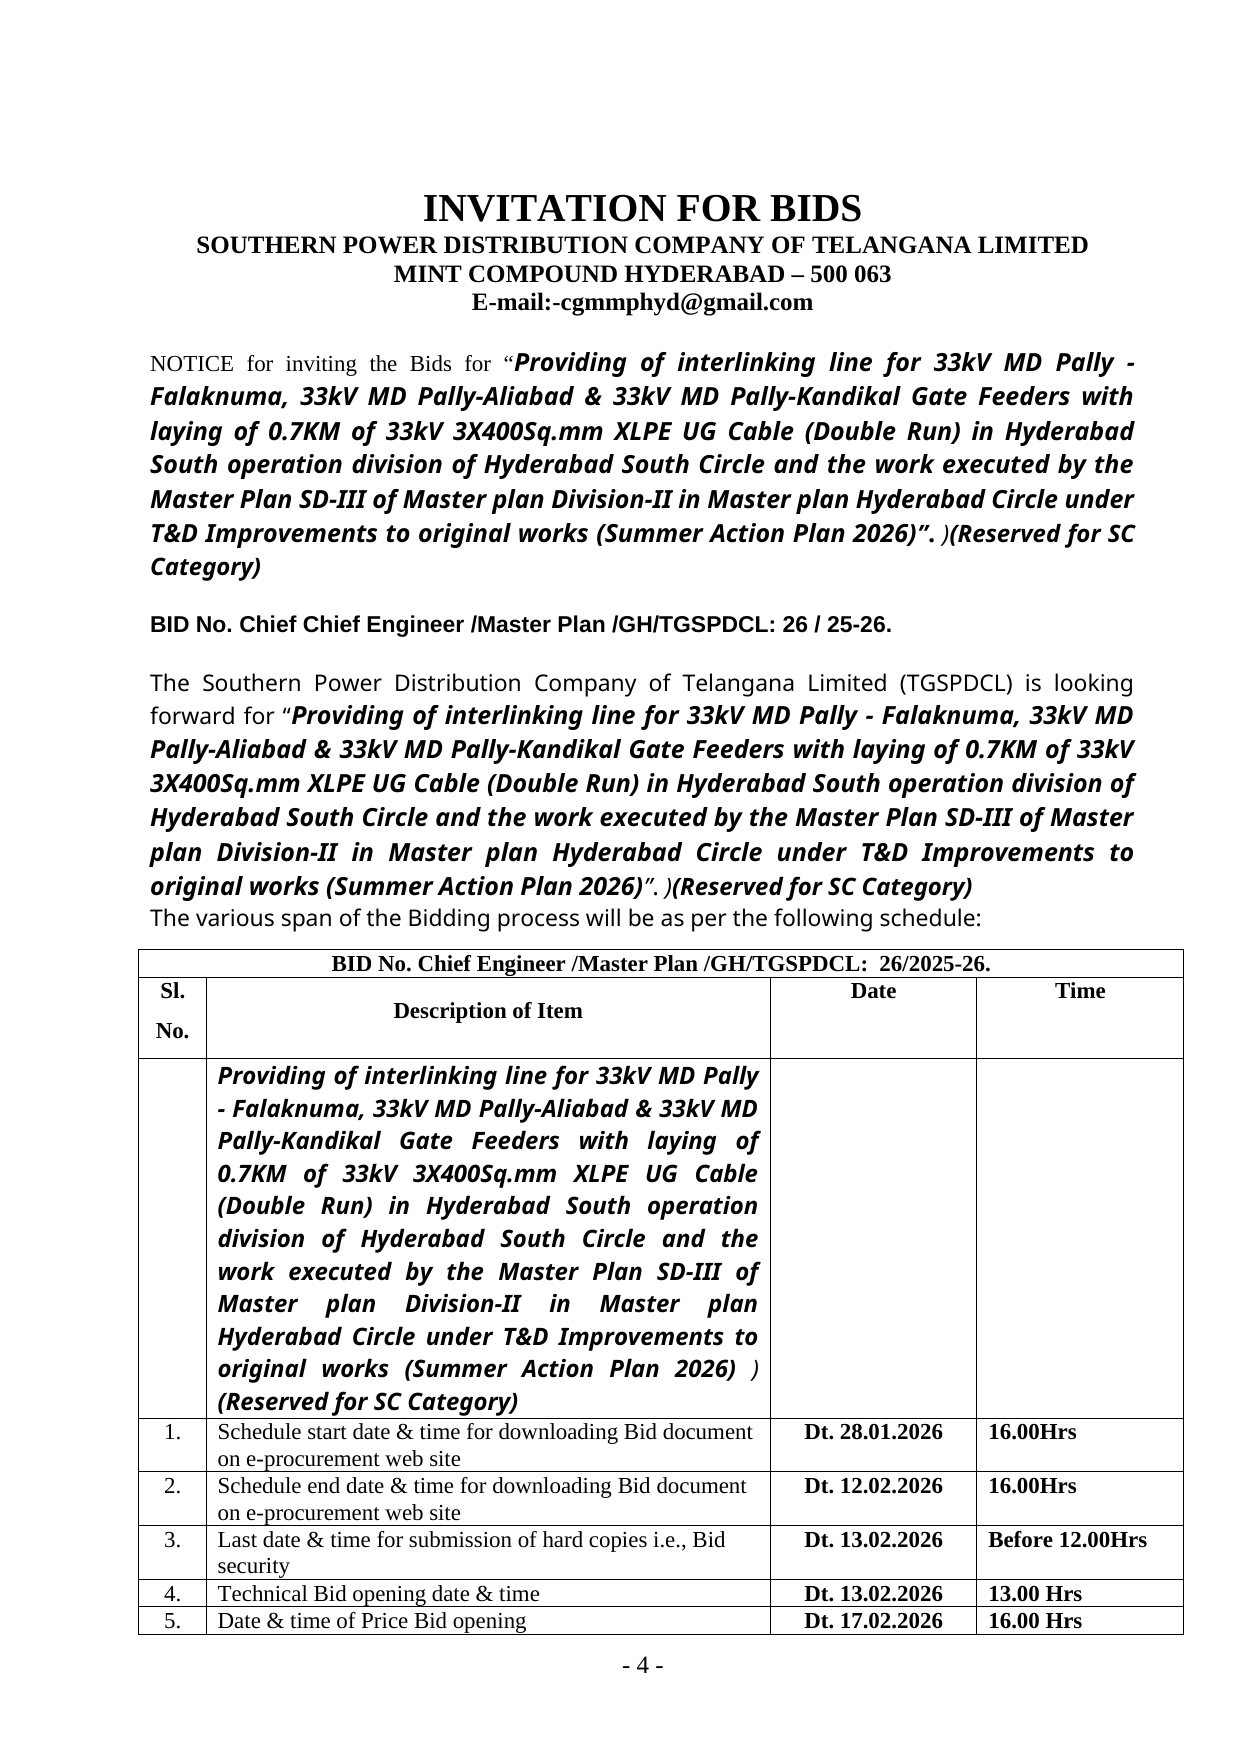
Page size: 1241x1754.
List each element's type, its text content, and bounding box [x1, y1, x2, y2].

table_cell 4. [139, 1580, 206, 1606]
table_cell Last date & time for submission of hard copies i.e., Bid security [207, 1526, 770, 1579]
text INVITATION FOR BIDS [150, 184, 1135, 230]
table_cell 16.00Hrs [977, 1472, 1183, 1525]
table_header BID No. Chief Engineer /Master Plan /GH/TGSPDCL: 26/2025-26. [139, 950, 1183, 977]
table_cell Date & time of Price Bid opening [207, 1607, 770, 1633]
table_cell Dt. 17.02.2026 [771, 1607, 976, 1633]
table_cell Time [977, 978, 1183, 1058]
table_cell Dt. 28.01.2026 [771, 1419, 976, 1471]
table_cell [977, 1059, 1183, 1417]
table_cell [771, 1059, 976, 1417]
table_cell Technical Bid opening date & time [207, 1580, 770, 1606]
text SOUTHERN POWER DISTRIBUTION COMPANY OF TELANGANA LIMITED [150, 230, 1135, 259]
table_cell 3. [139, 1526, 206, 1579]
text NOTICE for inviting the Bids for “Providing of interlinking line for 33kV MD Pally - Falaknuma, 33kV MD Pally-Aliabad & 33kV MD Pally-Kandikal Gate Feeders with laying of 0.7KM of 33kV 3X400Sq.mm XLPE UG Cable (Double Run) in Hyderabad South operation division of Hyderabad South Circle and the work executed by the Master Plan SD-III of Master plan Division-II in Master plan Hyderabad Circle under T&D Improvements to original works (Summer Action Plan 2026)”. )(Reserved for SC Category) [150, 345, 1135, 582]
table_cell Sl. No. [139, 978, 206, 1058]
table_cell 16.00 Hrs [977, 1607, 1183, 1633]
table_cell Before 12.00Hrs [977, 1526, 1183, 1579]
table_cell 13.00 Hrs [977, 1580, 1183, 1606]
table_cell 2. [139, 1472, 206, 1525]
table_cell Providing of interlinking line for 33kV MD Pally - Falaknuma, 33kV MD Pally-Aliabad & 33kV MD Pally-Kandikal Gate Feeders with laying of 0.7KM of 33kV 3X400Sq.mm XLPE UG Cable (Double Run) in Hyderabad South operation division of Hyderabad South Circle and the work executed by the Master Plan SD-III of Master plan Division-II in Master plan Hyderabad Circle under T&D Improvements to original works (Summer Action Plan 2026) )(Reserved for SC Category) [207, 1059, 770, 1417]
table_cell Dt. 13.02.2026 [771, 1580, 976, 1606]
table_cell 5. [139, 1607, 206, 1633]
text MINT COMPOUND HYDERABAD – 500 063 [150, 259, 1135, 287]
text The Southern Power Distribution Company of Telangana Limited (TGSPDCL) is looking forward for “Providing of interlinking line for 33kV MD Pally - Falaknuma, 33kV MD Pally-Aliabad & 33kV MD Pally-Kandikal Gate Feeders with laying of 0.7KM of 33kV 3X400Sq.mm XLPE UG Cable (Double Run) in Hyderabad South operation division of Hyderabad South Circle and the work executed by the Master Plan SD-III of Master plan Division-II in Master plan Hyderabad Circle under T&D Improvements to original works (Summer Action Plan 2026)”. )(Reserved for SC Category) [150, 667, 1135, 902]
text The various span of the Bidding process will be as per the following schedule: [150, 902, 1135, 933]
table_cell 16.00Hrs [977, 1419, 1183, 1471]
text BID No. Chief Chief Engineer /Master Plan /GH/TGSPDCL: 26 / 25-26. [150, 611, 1135, 637]
table_cell [139, 1059, 206, 1417]
text E-mail:-cgmmphyd@gmail.com [150, 287, 1135, 316]
table_cell Schedule start date & time for downloading Bid document on e-procurement web site [207, 1419, 770, 1471]
table_cell Dt. 12.02.2026 [771, 1472, 976, 1525]
table_cell Date [771, 978, 976, 1058]
table_cell 1. [139, 1419, 206, 1471]
table_cell Description of Item [207, 978, 770, 1058]
table_cell Schedule end date & time for downloading Bid document on e-procurement web site [207, 1472, 770, 1525]
table_cell Dt. 13.02.2026 [771, 1526, 976, 1579]
